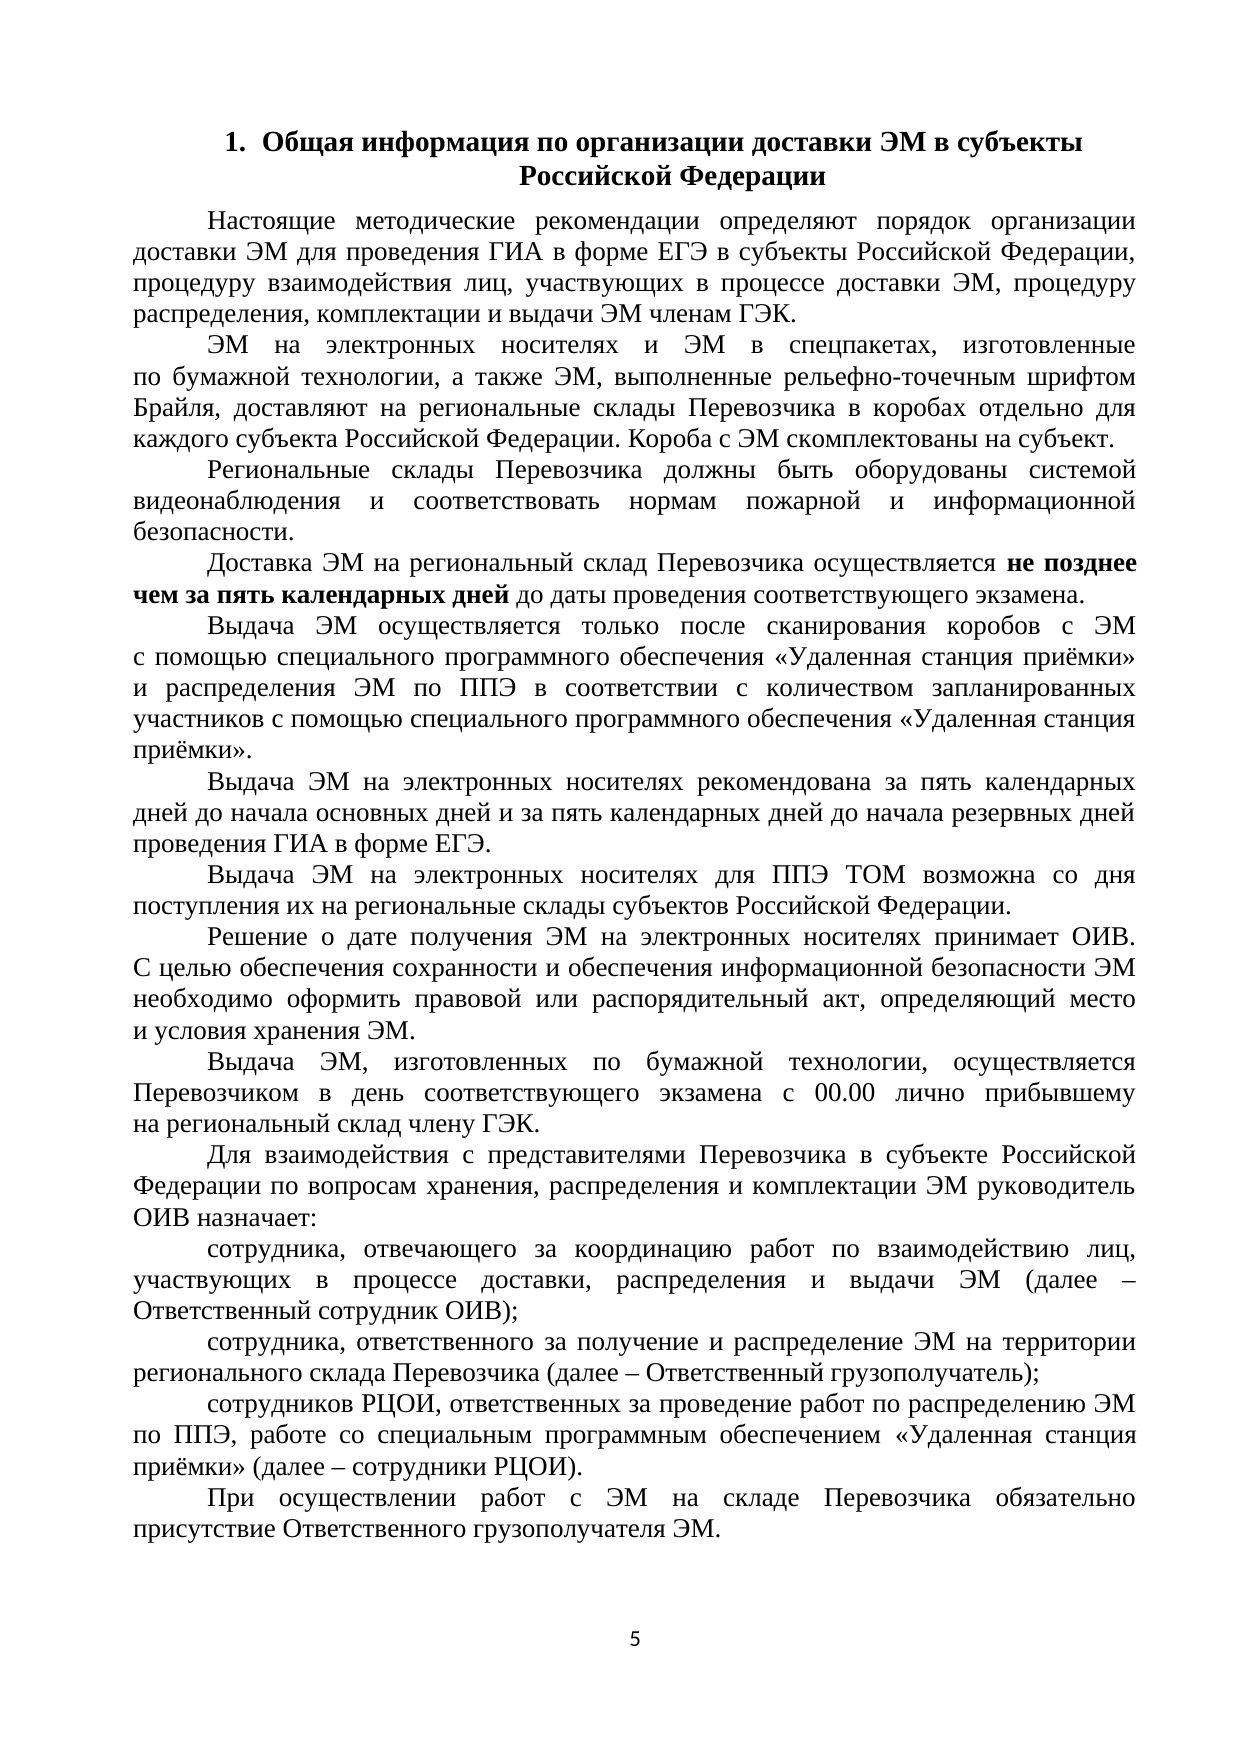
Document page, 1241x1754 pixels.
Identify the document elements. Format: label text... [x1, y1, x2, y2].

text Для взаимодействия с представителями Перевозчика в субъекте Российской Федерации по вопросам хранения, распределения и комплектации ЭМ руководитель ОИВ назначает: [133, 1138, 1137, 1232]
text сотрудников РЦОИ, ответственных за проведение работ по распределению ЭМ по ППЭ, работе со специальным программным обеспечением «Удаленная станция приёмки» (далее – сотрудники РЦОИ). [133, 1387, 1137, 1481]
text Решение о дате получения ЭМ на электронных носителях принимает ОИВ. С целью обеспечения сохранности и обеспечения информационной безопасности ЭМ необходимо оформить правовой или распорядительный акт, определяющий место и условия хранения ЭМ. [133, 920, 1137, 1045]
text Выдача ЭМ, изготовленных по бумажной технологии, осуществляется Перевозчиком в день соответствующего экзамена с 00.00 лично прибывшему на региональный склад члену ГЭК. [133, 1045, 1137, 1138]
text Выдача ЭМ на электронных носителях для ППЭ ТОМ возможна со дня поступления их на региональные склады субъектов Российской Федерации. [133, 858, 1137, 920]
text Выдача ЭМ осуществляется только после сканирования коробов с ЭМ с помощью специального программного обеспечения «Удаленная станция приёмки» и распределения ЭМ по ППЭ в соответствии с количеством запланированных участников с помощью специального программного обеспечения «Удаленная станция приёмки». [133, 609, 1137, 764]
text При осуществлении работ с ЭМ на складе Перевозчика обязательно присутствие Ответственного грузополучателя ЭМ. [133, 1481, 1137, 1543]
text Региональные склады Перевозчика должны быть оборудованы системой видеонаблюдения и соответствовать нормам пожарной и информационной безопасности. [133, 453, 1137, 547]
text Выдача ЭМ на электронных носителях рекомендована за пять календарных дней до начала основных дней и за пять календарных дней до начала резервных дней проведения ГИА в форме ЕГЭ. [133, 764, 1137, 858]
text сотрудника, ответственного за получение и распределение ЭМ на территории регионального склада Перевозчика (далее – Ответственный грузополучатель); [133, 1325, 1137, 1387]
text Настоящие методические рекомендации определяют порядок организации доставки ЭМ для проведения ГИА в форме ЕГЭ в субъекты Российской Федерации, процедуру взаимодействия лиц, участвующих в процессе доставки ЭМ, процедуру распределения, комплектации и выдачи ЭМ членам ГЭК. [133, 204, 1137, 328]
text ЭМ на электронных носителях и ЭМ в спецпакетах, изготовленные по бумажной технологии, а также ЭМ, выполненные рельефно-точечным шрифтом Брайля, доставляют на региональные склады Перевозчика в коробах отдельно для каждого субъекта Российской Федерации. Короба с ЭМ скомплектованы на субъект. [133, 328, 1137, 453]
text сотрудника, отвечающего за координацию работ по взаимодействию лиц, участвующих в процессе доставки, распределения и выдачи ЭМ (далее – Ответственный сотрудник ОИВ); [133, 1232, 1137, 1325]
subtitle Общая информация по организации доставки ЭМ в субъекты Российской Федерации [170, 124, 1137, 191]
text Доставка ЭМ на региональный склад Перевозчика осуществляется не позднее чем за пять календарных дней до даты проведения соответствующего экзамена. [133, 547, 1137, 609]
